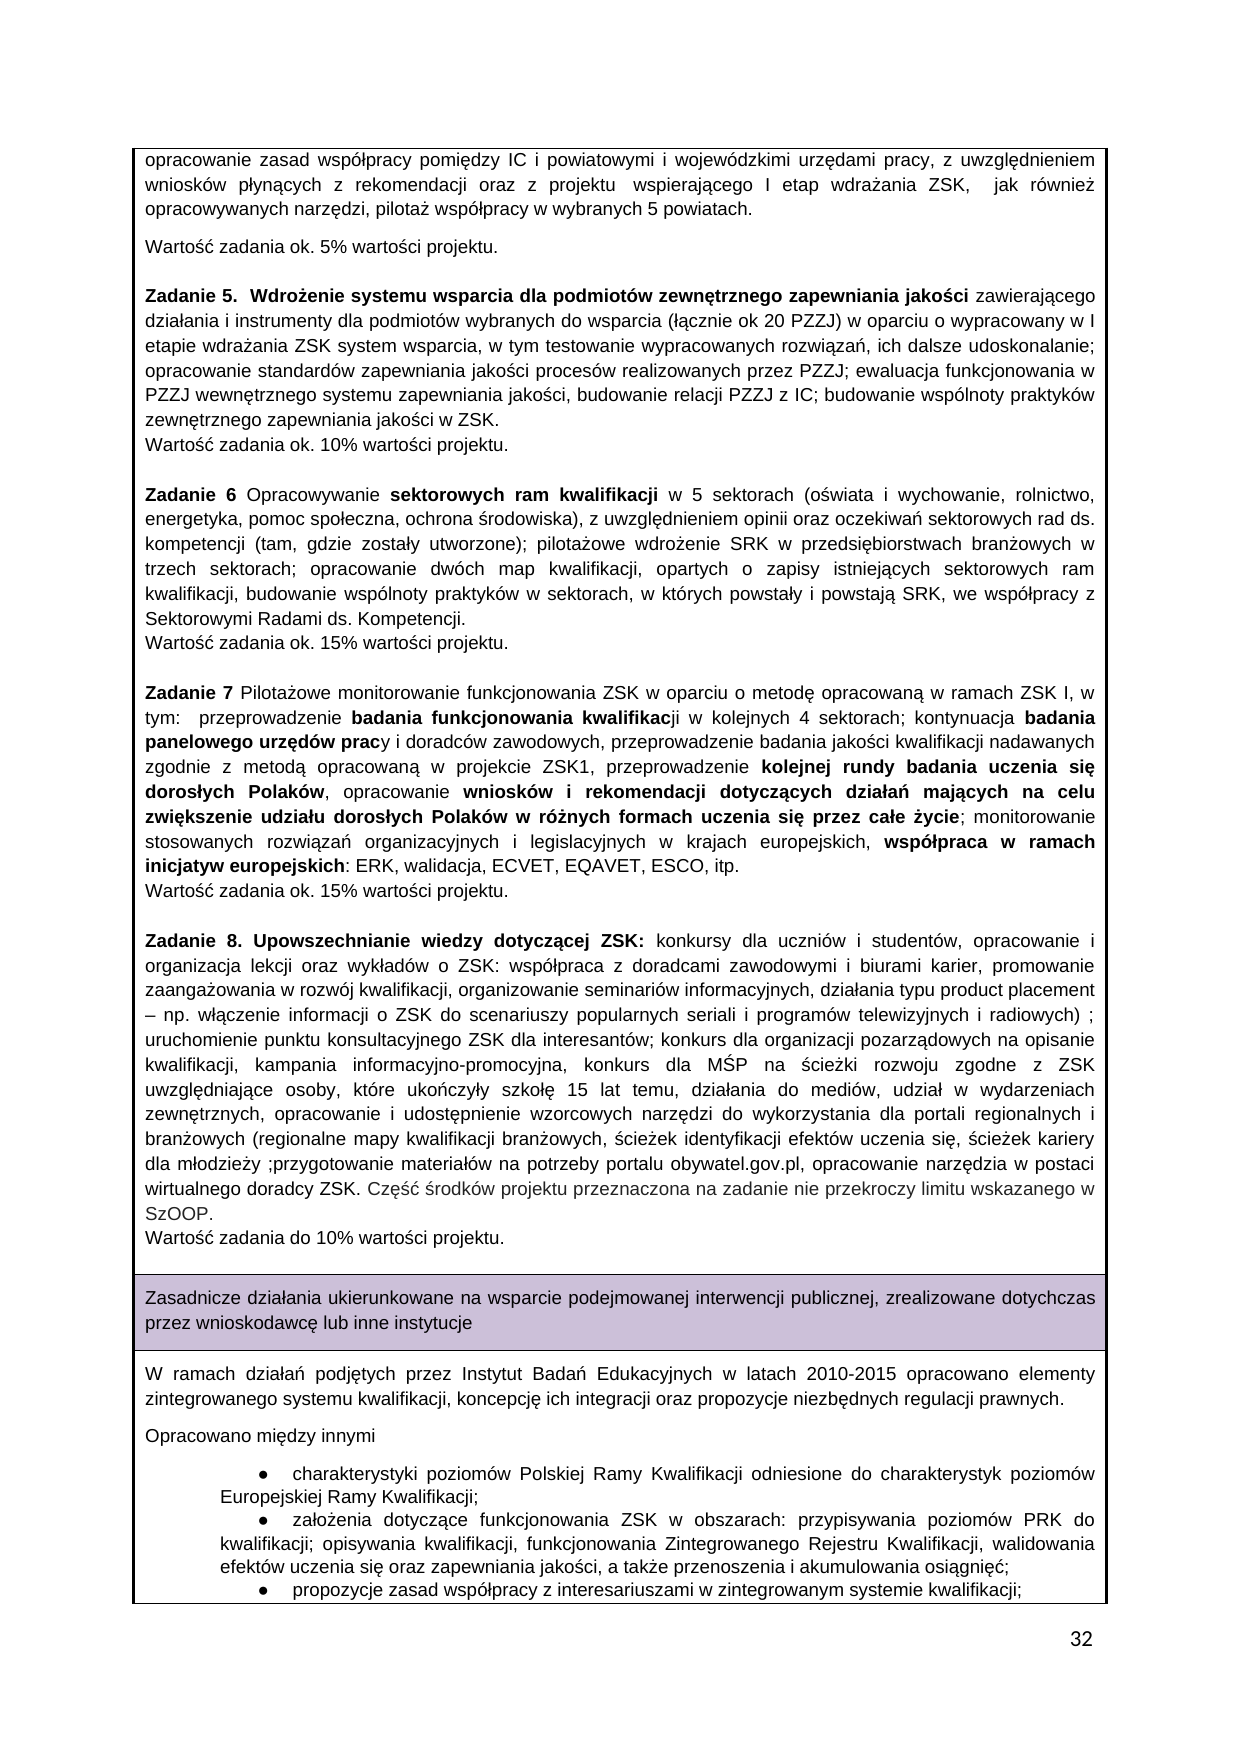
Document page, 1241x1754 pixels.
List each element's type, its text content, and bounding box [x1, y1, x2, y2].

table_cell Zasadnicze działania ukierunkowane na wsparcie podejmowanej interwencji publicznej, zrealizowane dotychczas przez wnioskodawcę lub inne instytucje [135, 1275, 1105, 1350]
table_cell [135, 149, 1105, 1273]
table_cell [135, 1351, 1105, 1602]
